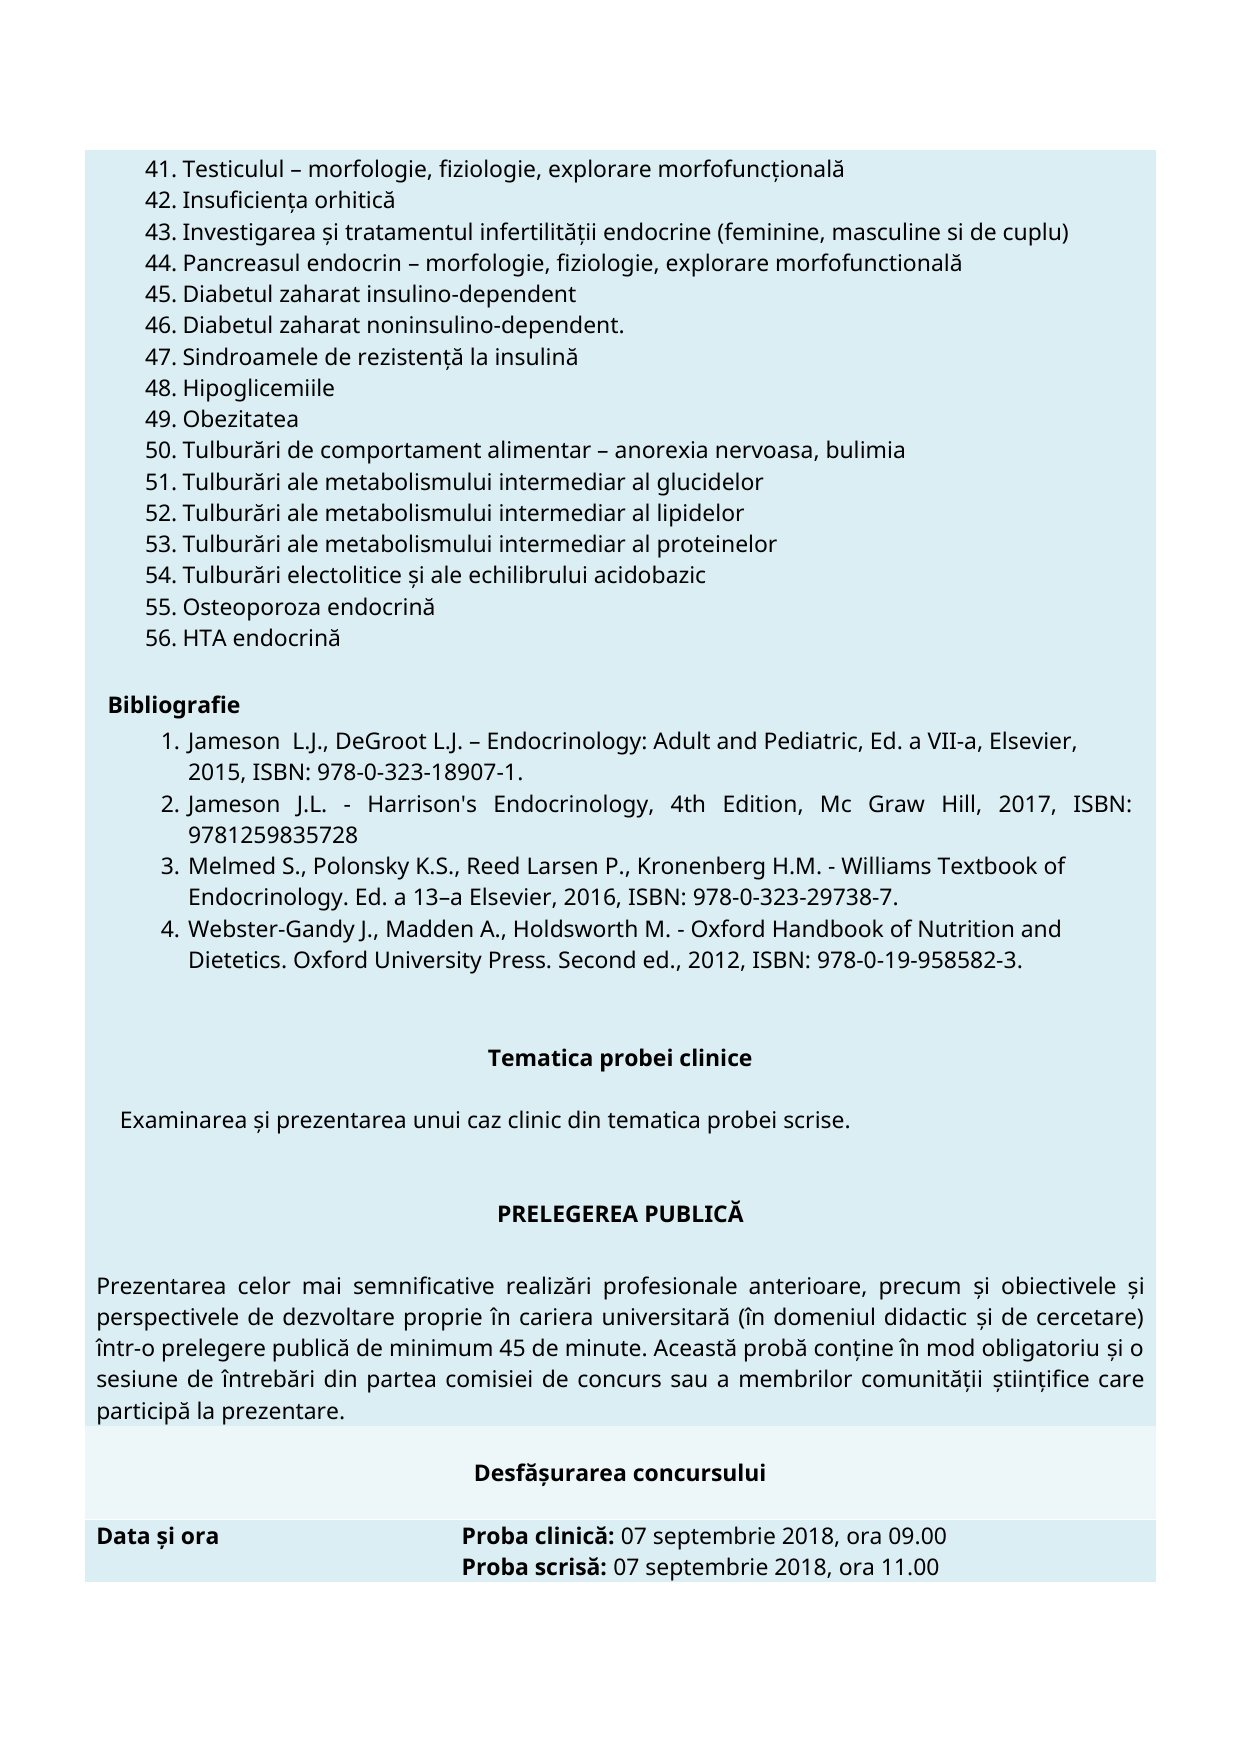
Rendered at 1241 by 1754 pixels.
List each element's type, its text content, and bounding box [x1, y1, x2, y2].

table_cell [450, 1520, 1156, 1582]
table_cell [85, 150, 1156, 1010]
table_cell Tematica probei clinice Examinarea și prezentarea unui caz clinic din tematica probei scrise. [85, 1010, 1156, 1198]
table_cell Desfăşurarea concursului [85, 1426, 1156, 1519]
table_cell PRELEGEREA PUBLICĂ Prezentarea celor mai semnificative realizări profesionale anterioare, precum şi obiectivele şi perspectivele de dezvoltare proprie în cariera universitară (în domeniul didactic şi de cercetare) într-o prelegere publică de minimum 45 de minute. Această probă conține în mod obligatoriu şi o sesiune de întrebări din partea comisiei de concurs sau a membrilor comunității ştiințifice care participă la prezentare. [85, 1198, 1156, 1426]
table_cell Data şi ora [85, 1520, 450, 1582]
